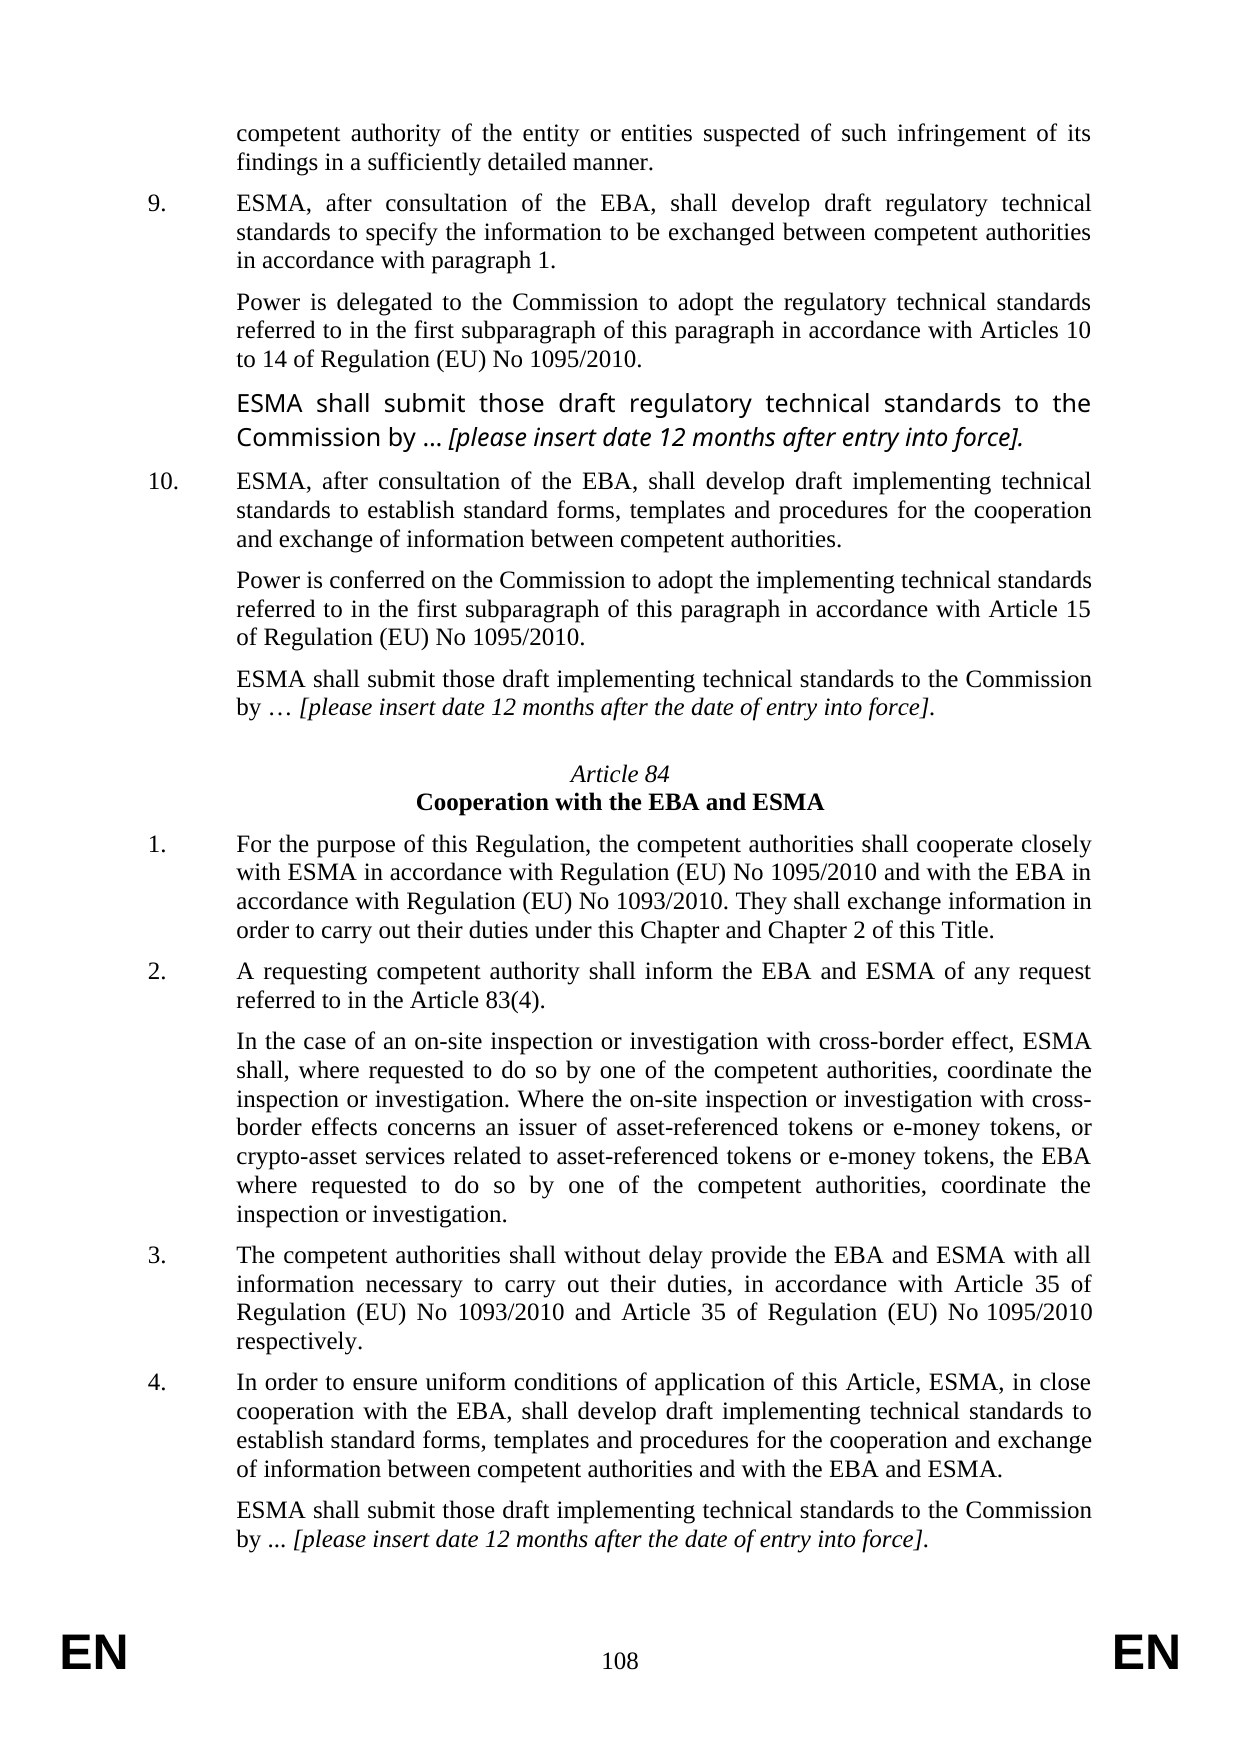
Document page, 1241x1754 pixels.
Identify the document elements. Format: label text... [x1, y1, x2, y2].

text 1. For the purpose of this Regulation, the competent authorities shall cooperate closely with ESMA in accordance with Regulation (EU) No 1095/2010 and with the EBA in accordance with Regulation (EU) No 1093/2010. They shall exchange information in order to carry out their duties under this Chapter and Chapter 2 of this Title. [148, 829, 1093, 944]
text 2. A requesting competent authority shall inform the EBA and ESMA of any request referred to in the Article 83(4). [148, 956, 1093, 1014]
text Power is delegated to the Commission to adopt the regulatory technical standards referred to in the first subparagraph of this paragraph in accordance with Articles 10 to 14 of Regulation (EU) No 1095/2010. [236, 287, 1093, 373]
text In the case of an on-site inspection or investigation with cross-border effect, ESMA shall, where requested to do so by one of the competent authorities, coordinate the inspection or investigation. Where the on-site inspection or investigation with cross-border effects concerns an issuer of asset-referenced tokens or e-money tokens, or crypto-asset services related to asset-referenced tokens or e-money tokens, the EBA where requested to do so by one of the competent authorities, coordinate the inspection or investigation. [236, 1026, 1093, 1227]
text Article 84 Cooperation with the EBA and ESMA [148, 759, 1093, 816]
text 4. In order to ensure uniform conditions of application of this Article, ESMA, in close cooperation with the EBA, shall develop draft implementing technical standards to establish standard forms, templates and procedures for the cooperation and exchange of information between competent authorities and with the EBA and ESMA. [148, 1367, 1093, 1482]
text ESMA shall submit those draft implementing technical standards to the Commission by ... [please insert date 12 months after the date of entry into force]. [236, 1495, 1093, 1552]
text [148, 118, 1093, 176]
text 10. ESMA, after consultation of the EBA, shall develop draft implementing technical standards to establish standard forms, templates and procedures for the cooperation and exchange of information between competent authorities. [148, 466, 1093, 552]
text ESMA shall submit those draft regulatory technical standards to the Commission by … [please insert date 12 months after entry into force]. [236, 386, 1093, 454]
text Power is conferred on the Commission to adopt the implementing technical standards referred to in the first subparagraph of this paragraph in accordance with Article 15 of Regulation (EU) No 1095/2010. [236, 565, 1093, 651]
text 3. The competent authorities shall without delay provide the EBA and ESMA with all information necessary to carry out their duties, in accordance with Article 35 of Regulation (EU) No 1093/2010 and Article 35 of Regulation (EU) No 1095/2010 respectively. [148, 1240, 1093, 1355]
text 9. ESMA, after consultation of the EBA, shall develop draft regulatory technical standards to specify the information to be exchanged between competent authorities in accordance with paragraph 1. [148, 188, 1093, 274]
text ESMA shall submit those draft implementing technical standards to the Commission by … [please insert date 12 months after the date of entry into force]. [236, 664, 1093, 721]
